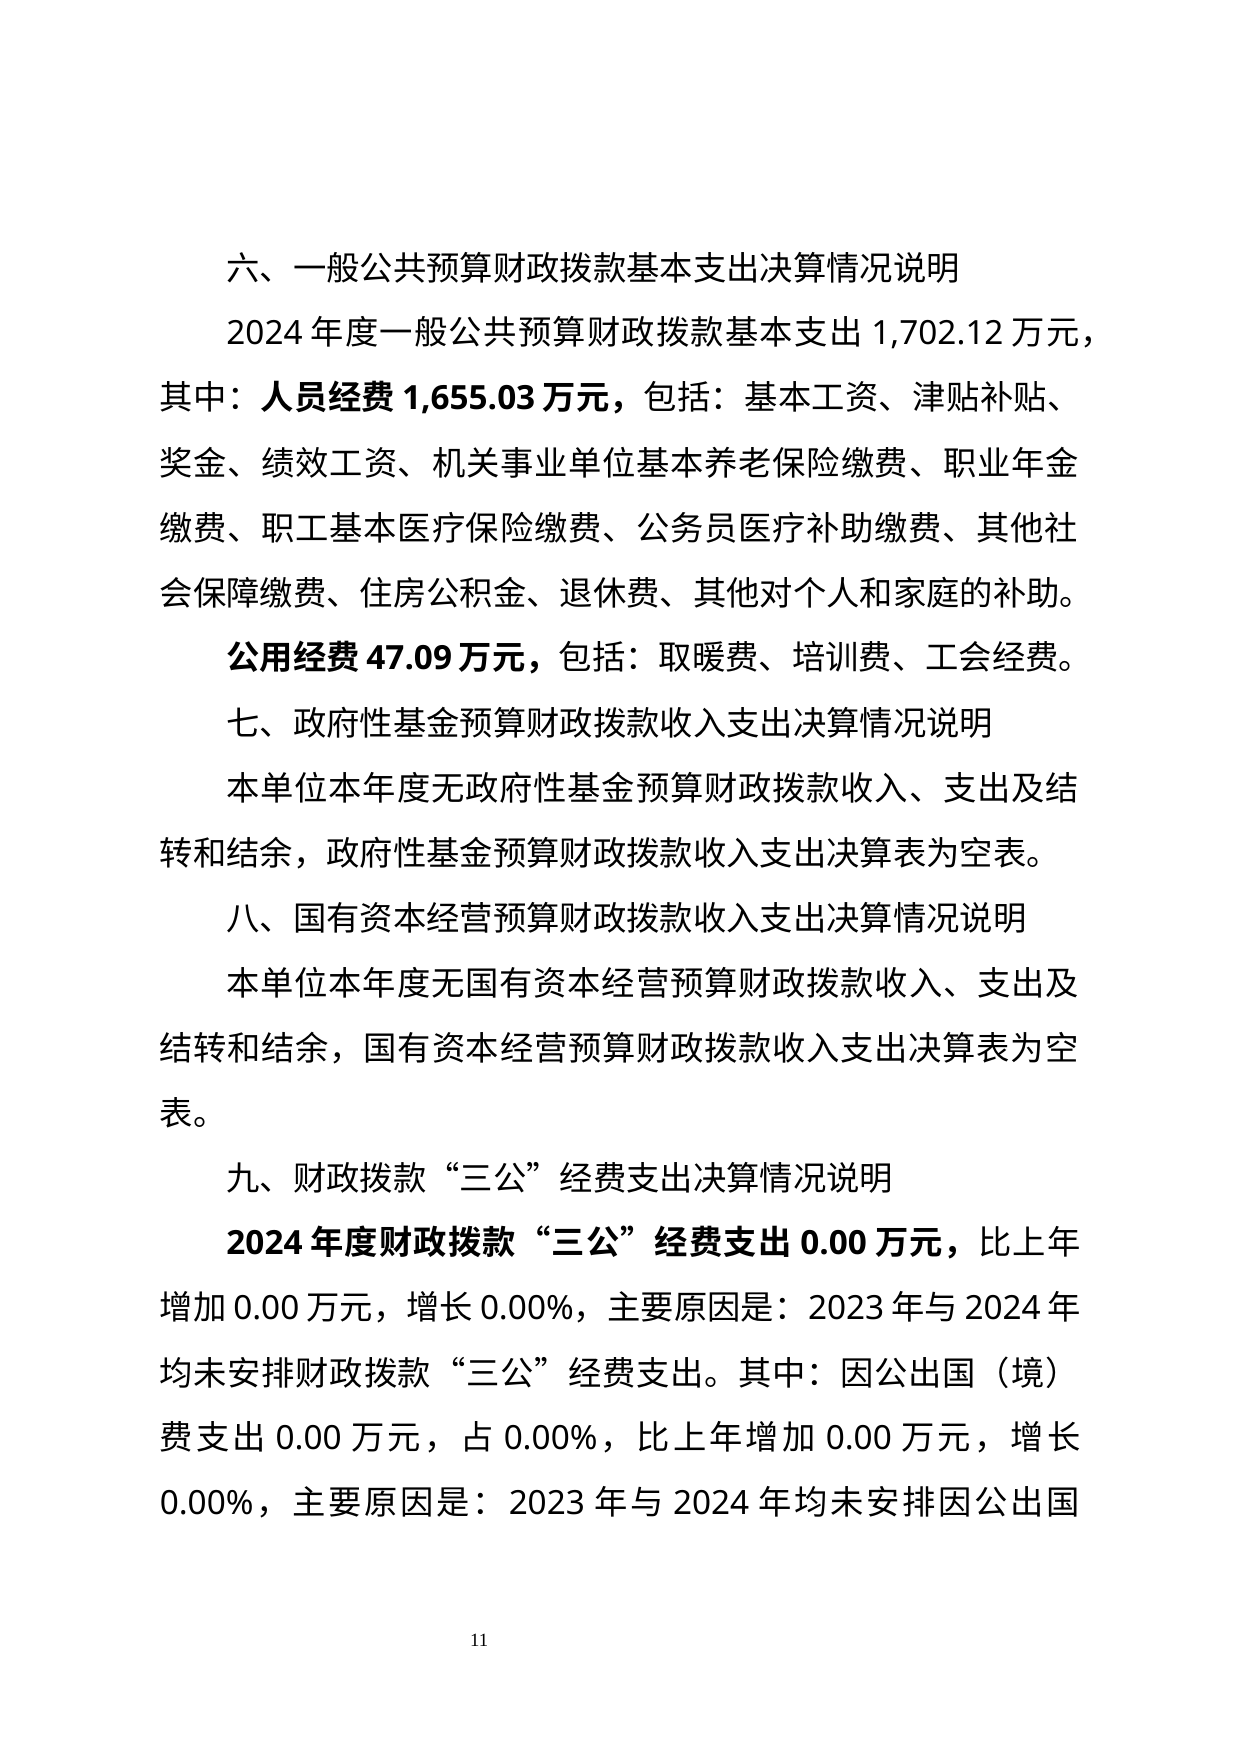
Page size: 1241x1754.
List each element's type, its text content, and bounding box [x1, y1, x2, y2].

text 八、国有资本经营预算财政拨款收入支出决算情况说明 [159, 883, 1081, 948]
text 本单位本年度无政府性基金预算财政拨款收入、支出及结转和结余，政府性基金预算财政拨款收入支出决算表为空表。 [159, 753, 1081, 883]
text 六、一般公共预算财政拨款基本支出决算情况说明 [159, 233, 1081, 298]
text 本单位本年度无国有资本经营预算财政拨款收入、支出及结转和结余，国有资本经营预算财政拨款收入支出决算表为空表。 [159, 948, 1081, 1143]
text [159, 1208, 1081, 1533]
text 九、财政拨款“三公”经费支出决算情况说明 [159, 1143, 1081, 1208]
text 七、政府性基金预算财政拨款收入支出决算情况说明 [159, 688, 1081, 753]
text 2024年度一般公共预算财政拨款基本支出1,702.12万元，其中：人员经费1,655.03万元，包括：基本工资、津贴补贴、奖金、绩效工资、机关事业单位基本养老保险缴费、职业年金缴费、职工基本医疗保险缴费、公务员医疗补助缴费、其他社会保障缴费、住房公积金、退休费、其他对个人和家庭的补助。 [159, 298, 1081, 623]
text 公用经费47.09万元，包括：取暖费、培训费、工会经费。 [159, 623, 1081, 688]
